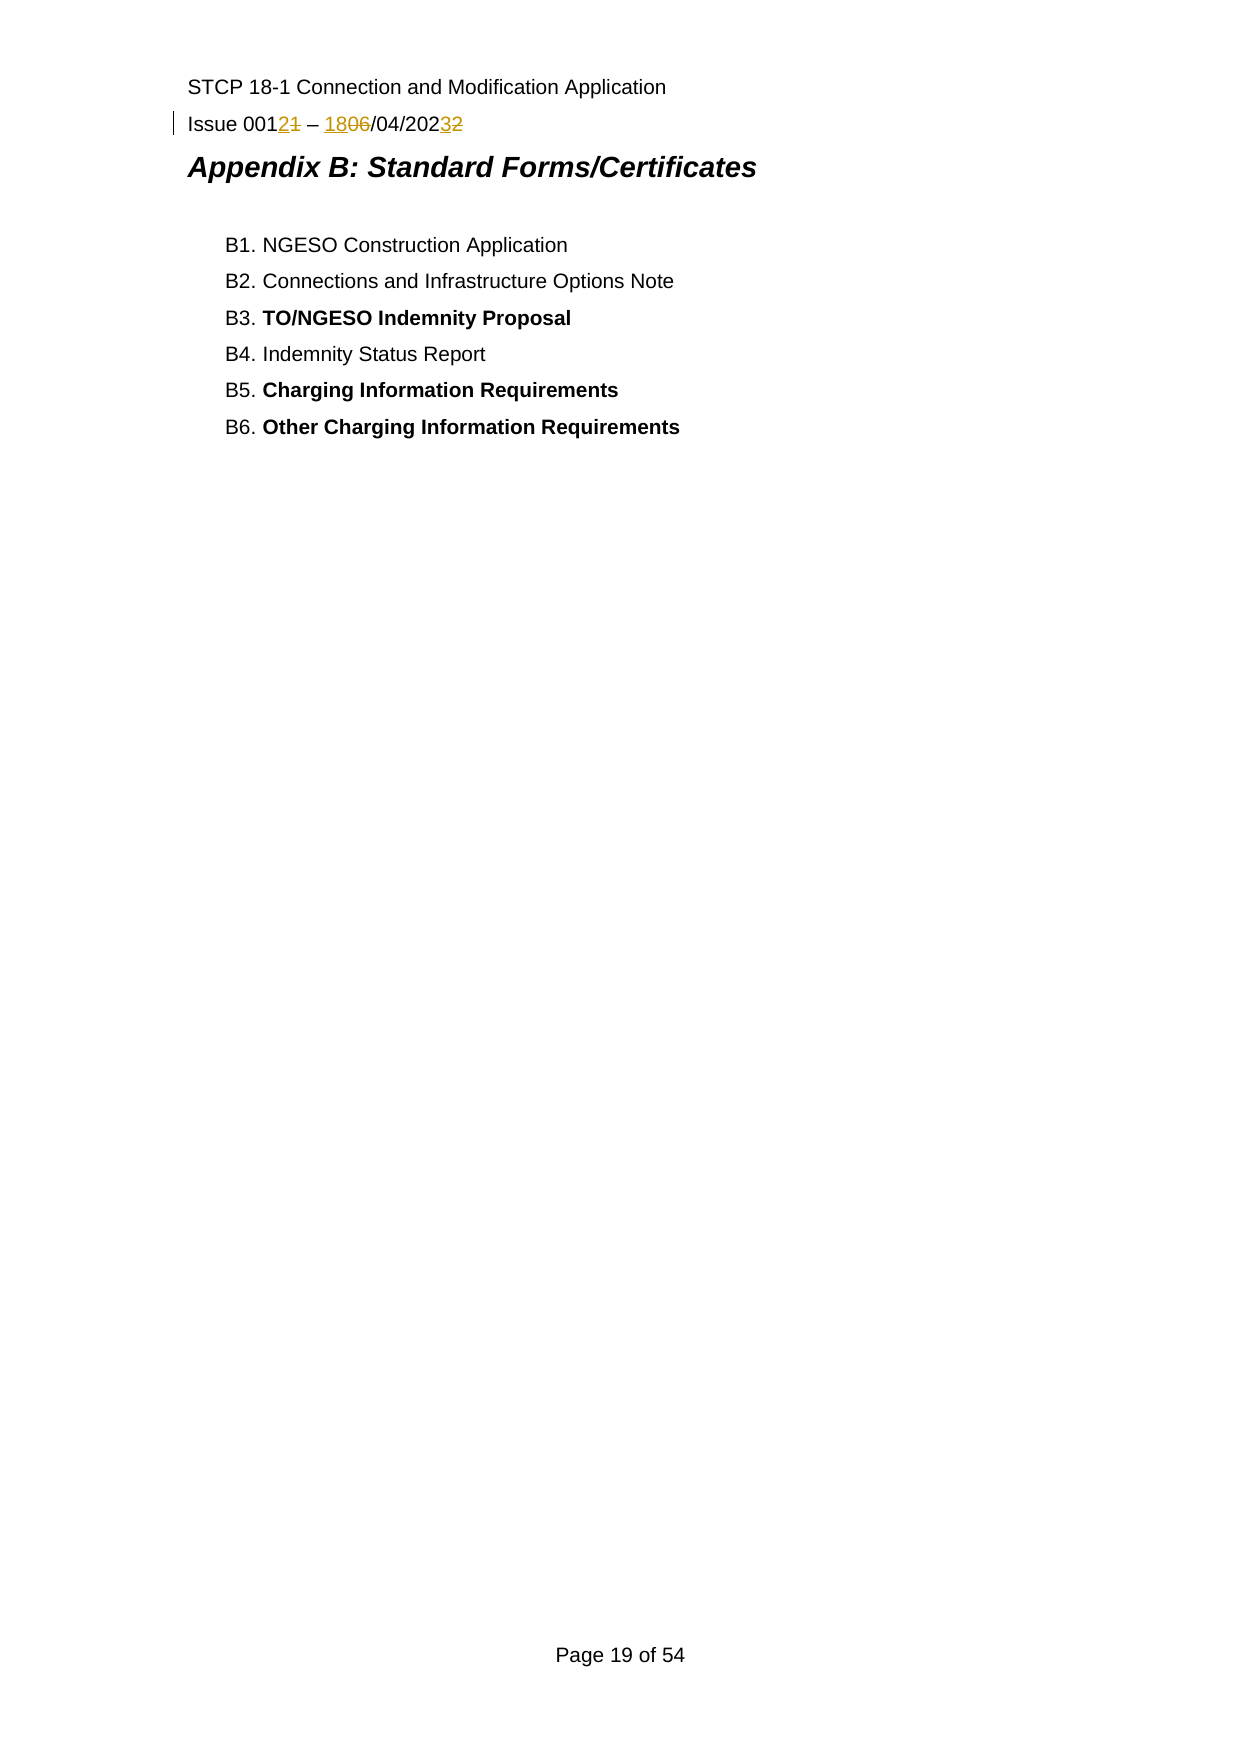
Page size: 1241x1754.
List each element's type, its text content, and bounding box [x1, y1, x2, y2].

list NGESO Construction Application [225, 232, 1053, 256]
subtitle Appendix B: Standard Forms/Certificates [187, 150, 1053, 183]
list Charging Information Requirements [225, 378, 1053, 402]
list Indemnity Status Report [225, 342, 1053, 366]
list Other Charging Information Requirements [225, 415, 1053, 439]
list Connections and Infrastructure Options Note [225, 269, 1053, 293]
list TO/NGESO Indemnity Proposal [225, 305, 1053, 329]
